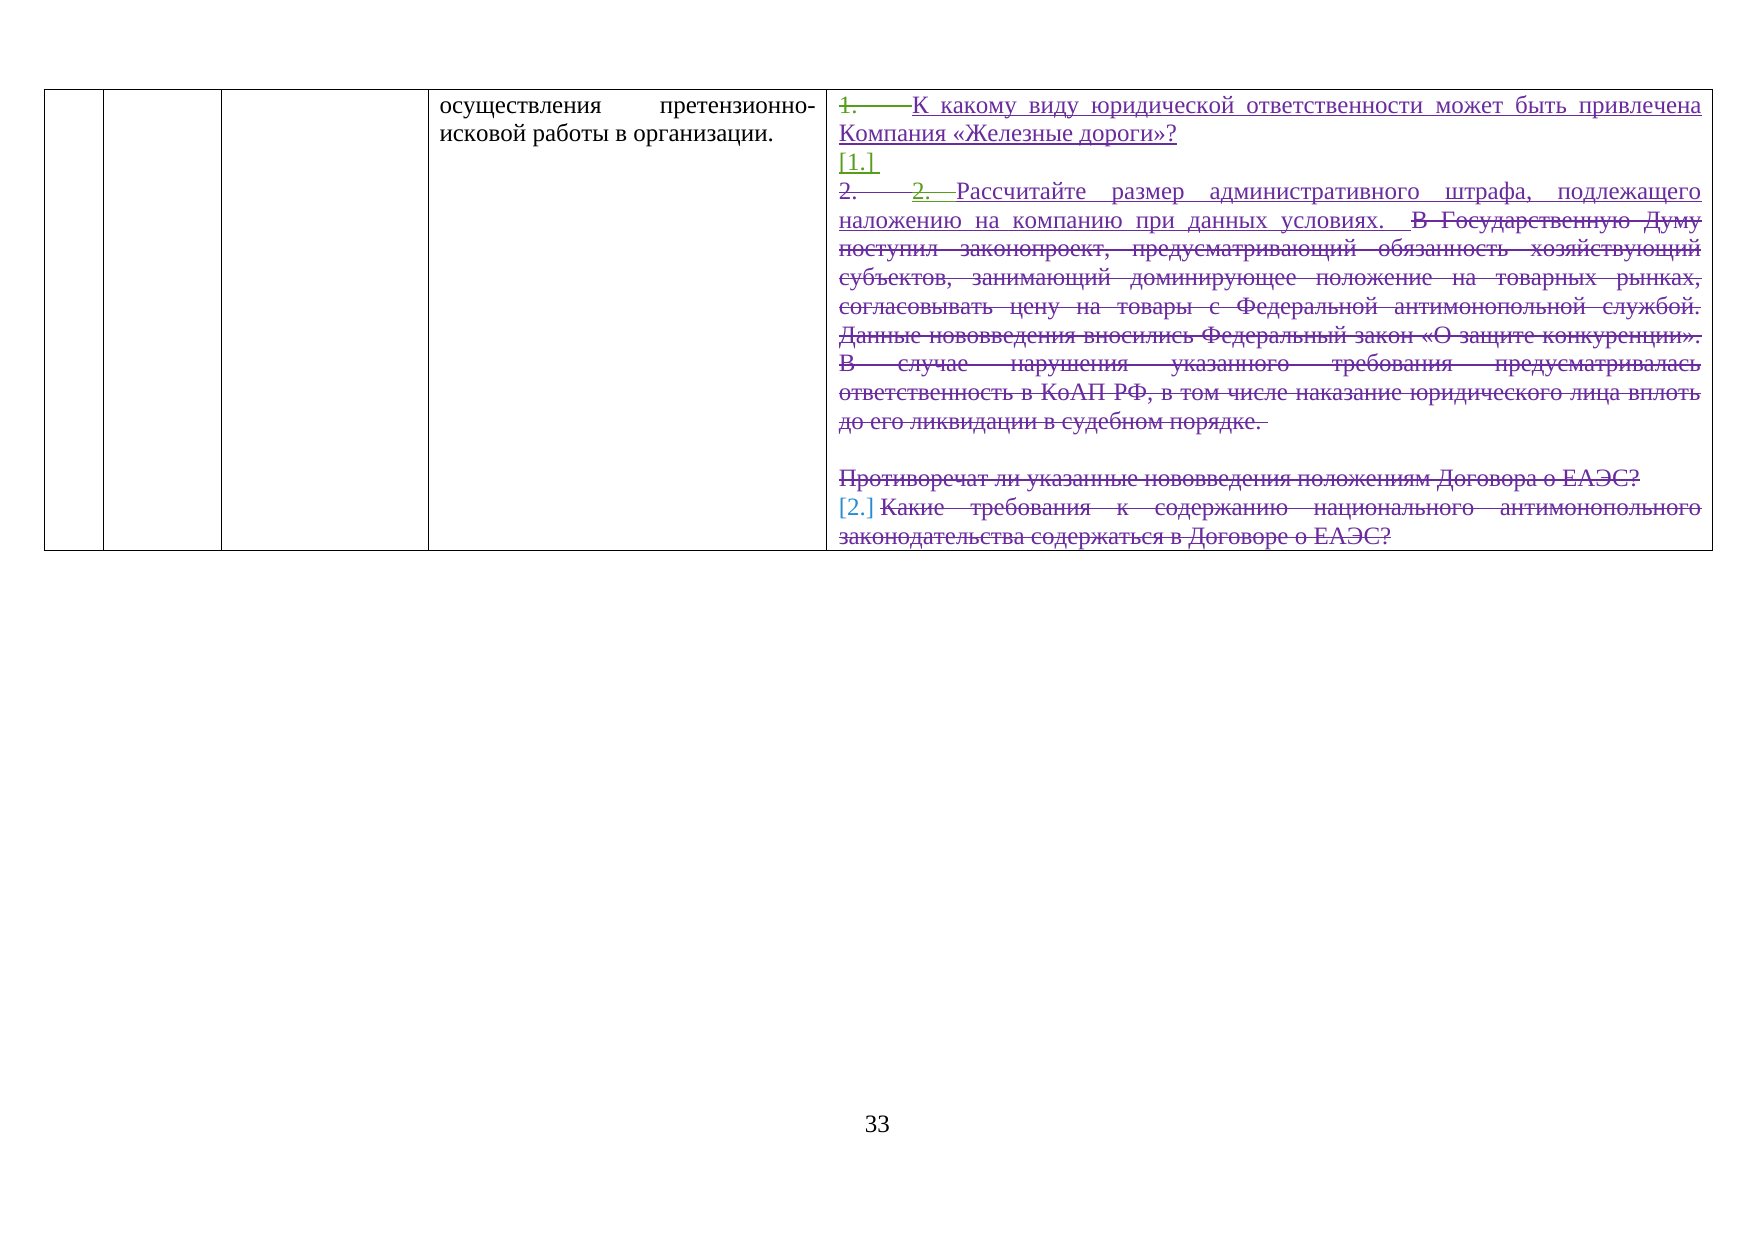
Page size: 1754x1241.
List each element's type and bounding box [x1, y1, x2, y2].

table_cell [429, 90, 826, 550]
table_cell [222, 90, 428, 550]
table_cell [827, 90, 1712, 550]
